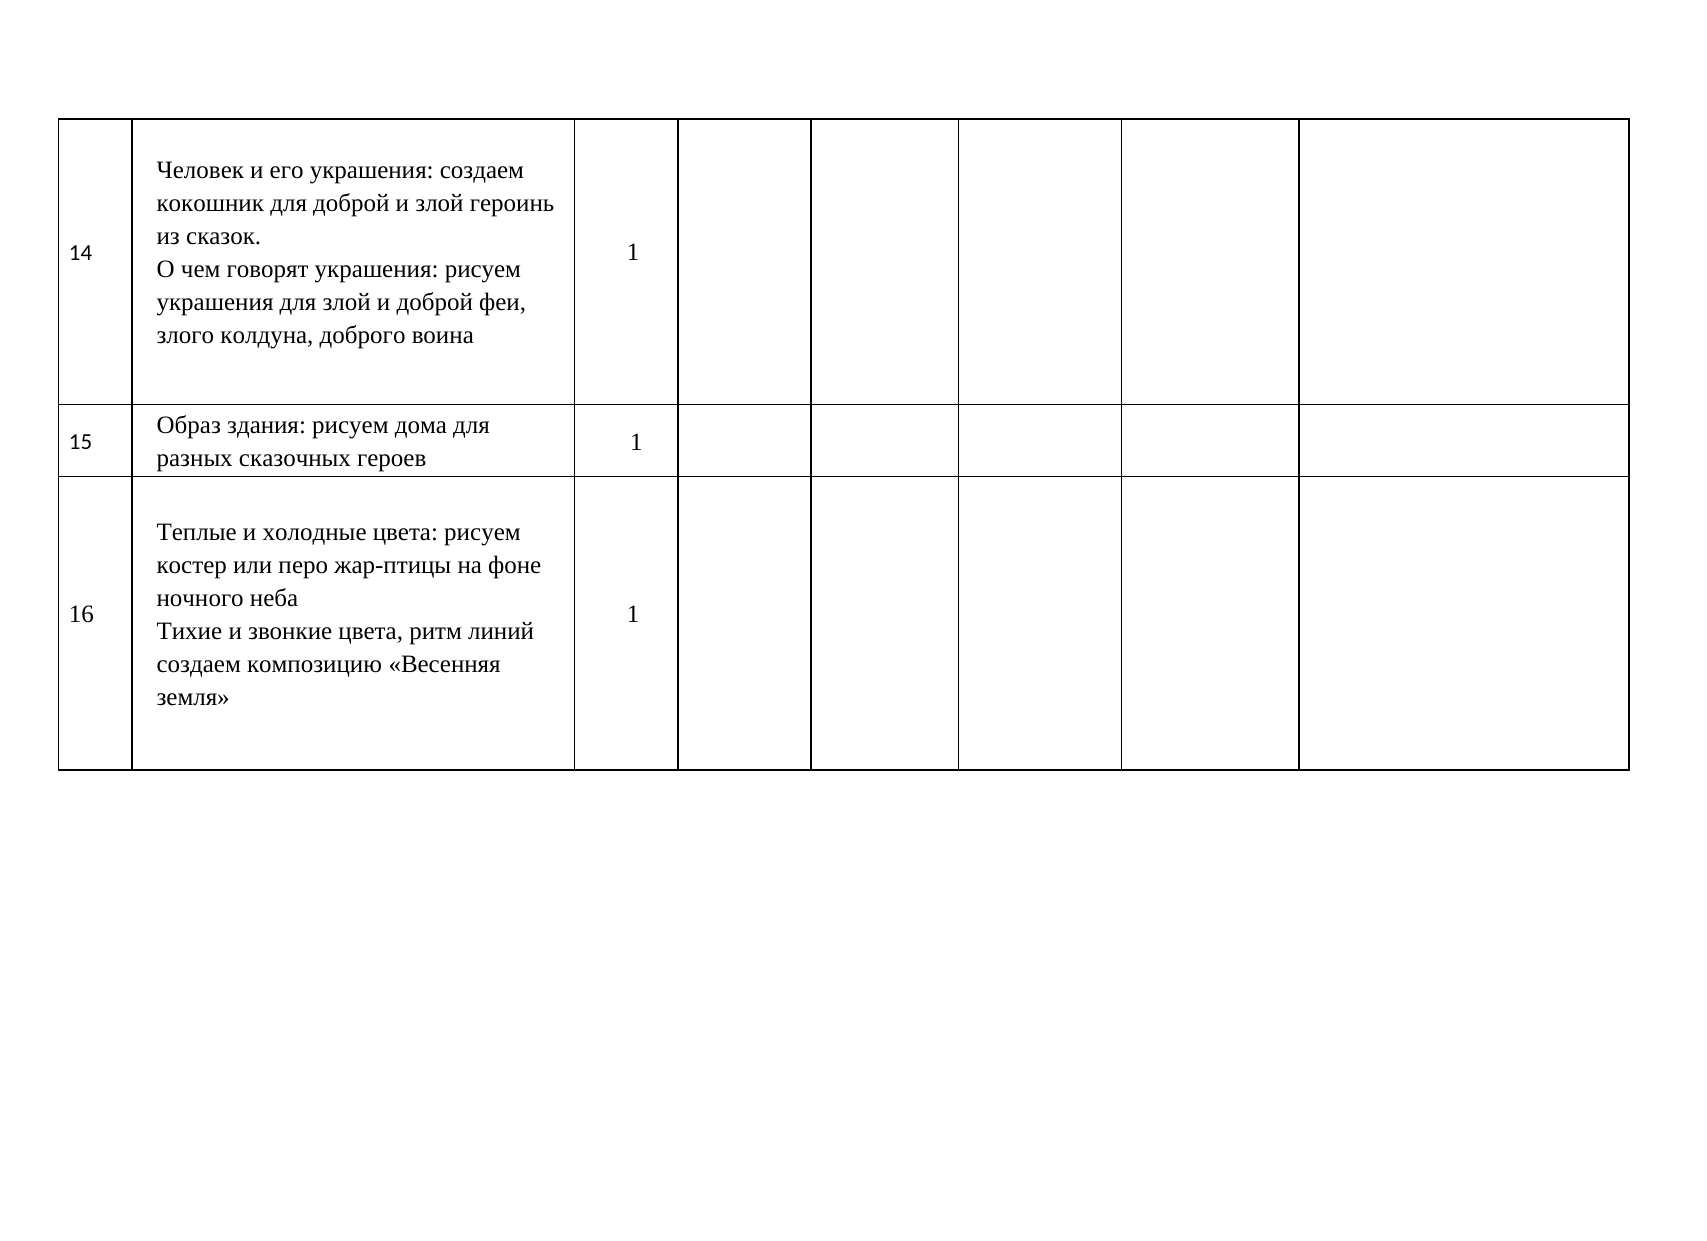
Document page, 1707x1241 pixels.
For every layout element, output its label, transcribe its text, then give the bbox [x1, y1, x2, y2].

table_cell [679, 477, 810, 769]
table_cell [812, 405, 958, 476]
table_cell Теплые и холодные цвета: рисуем костер или перо жар-птицы на фоне ночного неба Тихие и звонкие цвета, ритм линий создаем композицию «Весенняя земля» [133, 477, 574, 769]
table_cell 1 [575, 477, 677, 769]
table_cell [1122, 120, 1298, 403]
table_cell 14 [59, 120, 131, 403]
table_cell [812, 477, 958, 769]
table_cell [1300, 477, 1628, 769]
table_cell Образ здания: рисуем дома для разных сказочных героев [133, 405, 574, 476]
table_cell [679, 120, 810, 403]
table_cell [1300, 405, 1628, 476]
table_cell [959, 477, 1121, 769]
table_cell [1122, 405, 1298, 476]
table_cell [812, 120, 958, 403]
table_cell [1300, 120, 1628, 403]
table_cell 16 [59, 477, 131, 769]
table_cell 15 [59, 405, 131, 476]
table_cell [1122, 477, 1298, 769]
table_cell [959, 120, 1121, 403]
table_cell Человек и его украшения: создаем кокошник для доброй и злой героинь из сказок. О чем говорят украшения: рисуем украшения для злой и доброй феи, злого колдуна, доброго воина [133, 120, 574, 403]
table_cell 1 [575, 120, 677, 403]
table_cell [959, 405, 1121, 476]
table_cell 1 [575, 405, 677, 476]
table_cell [679, 405, 810, 476]
